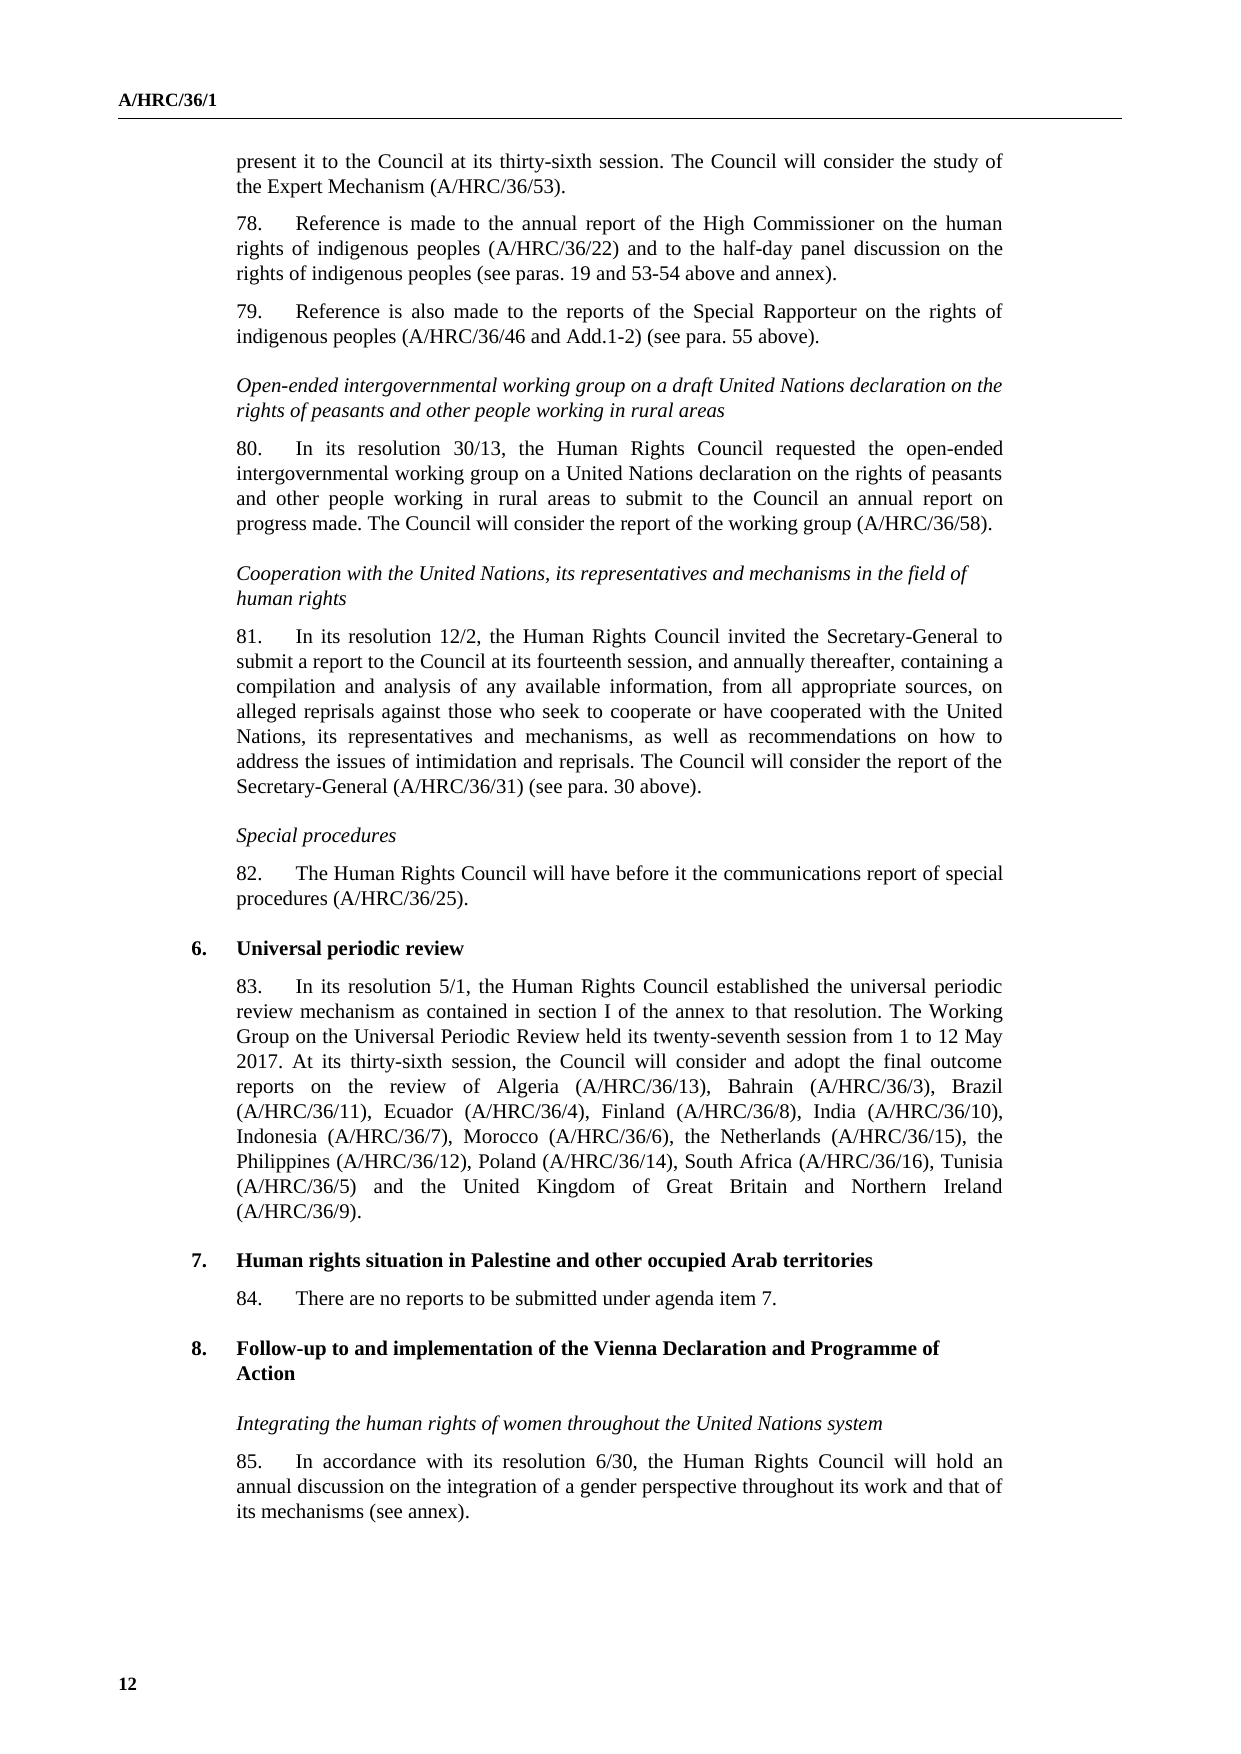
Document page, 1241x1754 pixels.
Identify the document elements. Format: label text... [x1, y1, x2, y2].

text 78. Reference is made to the annual report of the High Commissioner on the human rights of indigenous peoples (A/HRC/36/22) and to the half-day panel discussion on the rights of indigenous peoples (see paras. 19 and 53-54 above and annex). [236, 210, 1004, 285]
text 82. The Human Rights Council will have before it the communications report of special procedures (A/HRC/36/25). [236, 860, 1004, 910]
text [236, 148, 1004, 198]
text 84. There are no reports to be submitted under agenda item 7. [236, 1285, 1004, 1310]
text 8. Follow-up to and implementation of the Vienna Declaration and Programme of Action [118, 1335, 1004, 1385]
text 6. Universal periodic review [118, 935, 1004, 960]
text Cooperation with the United Nations, its representatives and mechanisms in the field of human rights [118, 560, 1004, 610]
text 83. In its resolution 5/1, the Human Rights Council established the universal periodic review mechanism as contained in section I of the annex to that resolution. The Working Group on the Universal Periodic Review held its twenty-seventh session from 1 to 12 May 2017. At its thirty-sixth session, the Council will consider and adopt the final outcome reports on the review of Algeria (A/HRC/36/13), Bahrain (A/HRC/36/3), Brazil (A/HRC/36/11), Ecuador (A/HRC/36/4), Finland (A/HRC/36/8), India (A/HRC/36/10), Indonesia (A/HRC/36/7), Morocco (A/HRC/36/6), the Netherlands (A/HRC/36/15), the Philippines (A/HRC/36/12), Poland (A/HRC/36/14), South Africa (A/HRC/36/16), Tunisia (A/HRC/36/5) and the United Kingdom of Great Britain and Northern Ireland (A/HRC/36/9). [236, 973, 1004, 1223]
text 85. In accordance with its resolution 6/30, the Human Rights Council will hold an annual discussion on the integration of a gender perspective throughout its work and that of its mechanisms (see annex). [236, 1448, 1004, 1523]
text 80. In its resolution 30/13, the Human Rights Council requested the open-ended intergovernmental working group on a United Nations declaration on the rights of peasants and other people working in rural areas to submit to the Council an annual report on progress made. The Council will consider the report of the working group (A/HRC/36/58). [236, 435, 1004, 535]
text Integrating the human rights of women throughout the United Nations system [118, 1410, 1004, 1435]
text 81. In its resolution 12/2, the Human Rights Council invited the Secretary-General to submit a report to the Council at its fourteenth session, and annually thereafter, containing a compilation and analysis of any available information, from all appropriate sources, on alleged reprisals against those who seek to cooperate or have cooperated with the United Nations, its representatives and mechanisms, as well as recommendations on how to address the issues of intimidation and reprisals. The Council will consider the report of the Secretary-General (A/HRC/36/31) (see para. 30 above). [236, 623, 1004, 798]
text 7. Human rights situation in Palestine and other occupied Arab territories [118, 1248, 1004, 1273]
text Open-ended intergovernmental working group on a draft United Nations declaration on the rights of peasants and other people working in rural areas [118, 373, 1004, 423]
text 79. Reference is also made to the reports of the Special Rapporteur on the rights of indigenous peoples (A/HRC/36/46 and Add.1-2) (see para. 55 above). [236, 298, 1004, 348]
text Special procedures [118, 823, 1004, 848]
